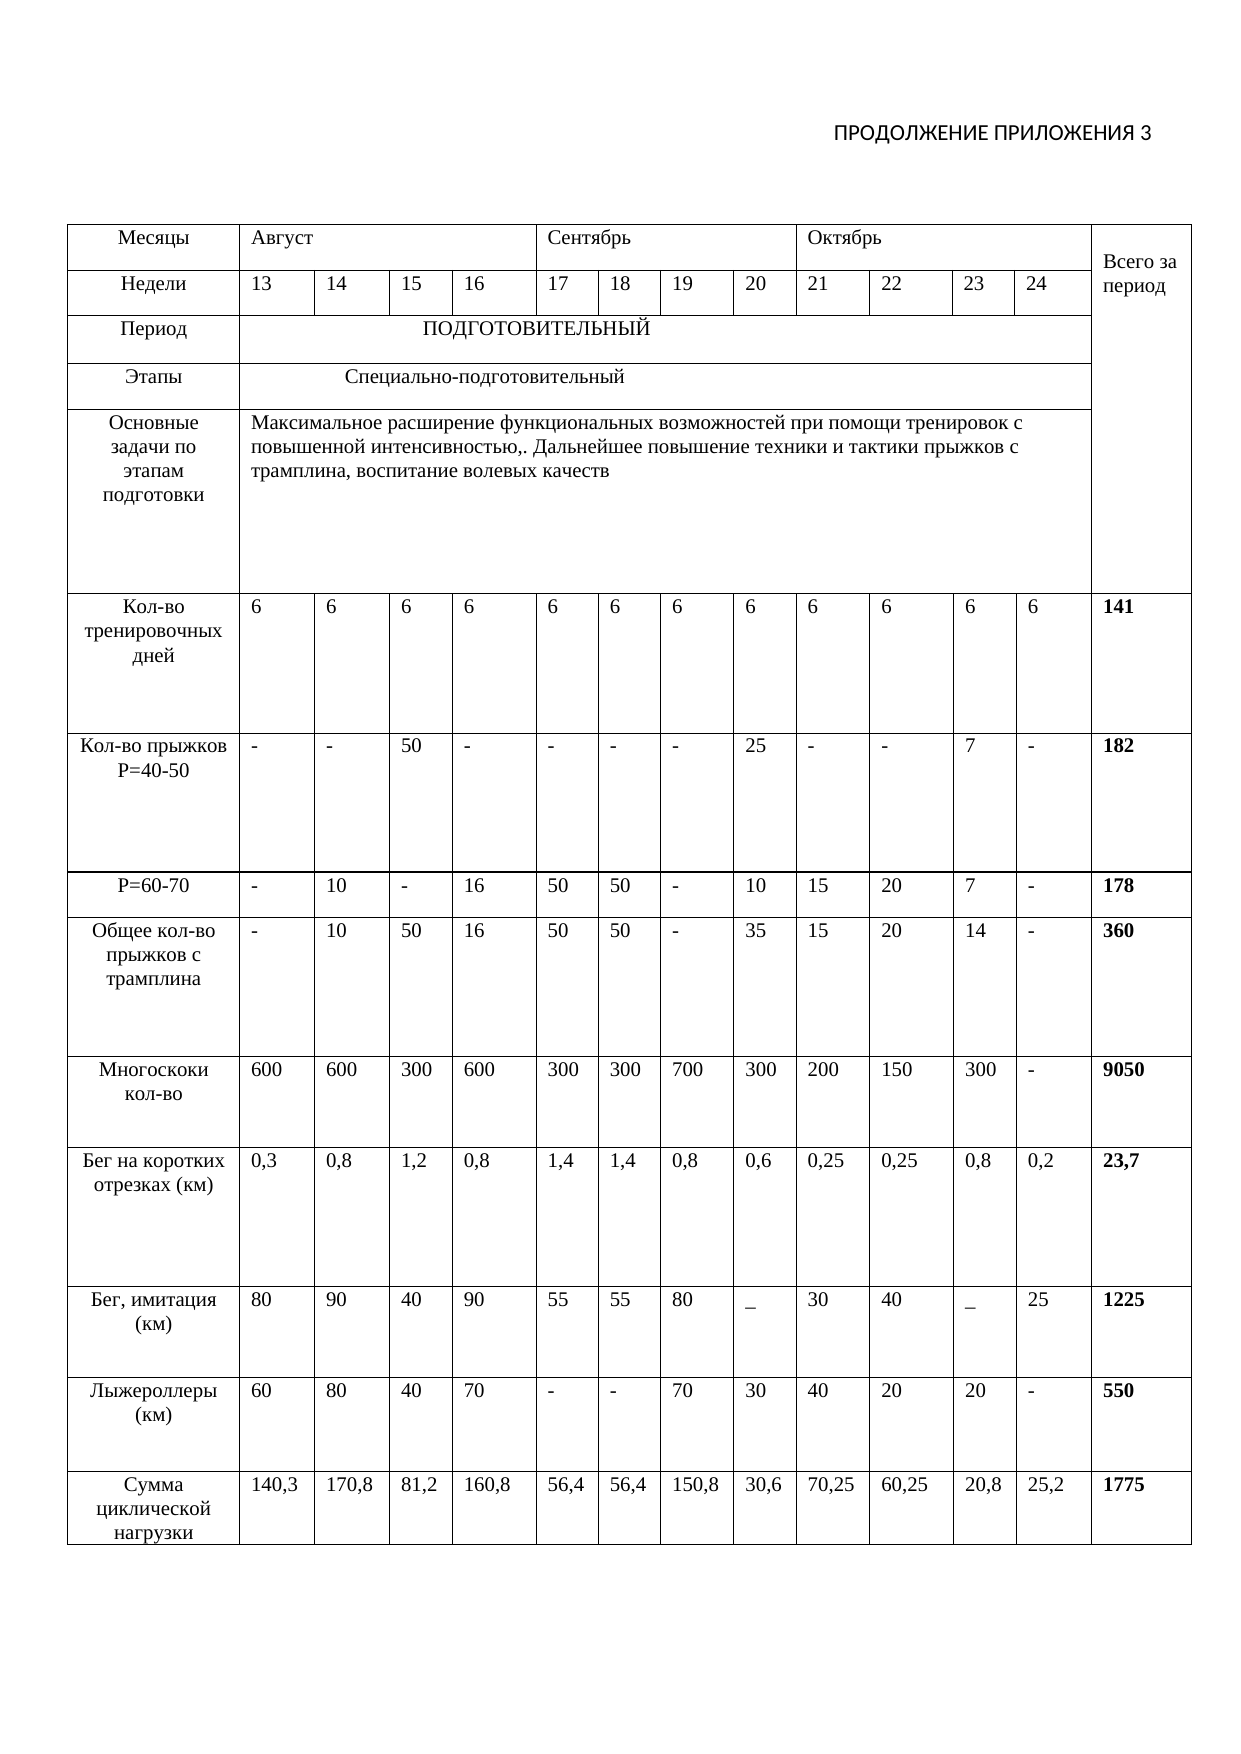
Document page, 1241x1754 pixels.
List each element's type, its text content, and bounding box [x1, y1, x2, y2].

table_cell ПОДГОТОВИТЕЛЬНЫЙ [240, 316, 1091, 363]
table_header Октябрь [797, 225, 1091, 270]
table_cell 0,8 [661, 1148, 733, 1286]
table_cell 15 [797, 918, 869, 1056]
table_cell 200 [797, 1057, 869, 1147]
table_cell 19 [661, 271, 733, 315]
table_cell 20 [734, 271, 796, 315]
table_cell 25 [1017, 1287, 1091, 1377]
table_cell 150,8 [661, 1472, 733, 1544]
table_cell Недели [68, 271, 239, 315]
table_cell 178 [1092, 873, 1191, 917]
table_cell Многоскоки кол-во [68, 1057, 239, 1147]
table_cell 300 [954, 1057, 1016, 1147]
table_cell 6 [240, 594, 314, 732]
table_cell - [1017, 918, 1091, 1056]
table_cell 30 [797, 1287, 869, 1377]
table_cell 600 [453, 1057, 536, 1147]
table_cell 70 [453, 1378, 536, 1471]
table_cell 50 [599, 918, 660, 1056]
table_cell - [661, 918, 733, 1056]
table_cell 600 [315, 1057, 389, 1147]
table_cell - [390, 873, 452, 917]
table_cell 90 [315, 1287, 389, 1377]
table_cell - [240, 873, 314, 917]
table_cell 300 [537, 1057, 598, 1147]
table_cell 6 [1017, 594, 1091, 732]
table_cell Кол-во тренировочных дней [68, 594, 239, 732]
table_cell 10 [315, 873, 389, 917]
table_cell 50 [537, 918, 598, 1056]
table_cell Специально-подготовительный [240, 364, 1091, 409]
table_cell _ [954, 1287, 1016, 1377]
table_cell 150 [870, 1057, 953, 1147]
table_cell 14 [315, 271, 389, 315]
table_cell 20 [870, 873, 953, 917]
table_cell Бег, имитация (км) [68, 1287, 239, 1377]
table_cell 50 [390, 734, 452, 871]
table_cell 1,4 [537, 1148, 598, 1286]
table_cell 60 [240, 1378, 314, 1471]
table_cell - [240, 734, 314, 871]
table_cell Этапы [68, 364, 239, 409]
table_cell 0,25 [870, 1148, 953, 1286]
table_cell Максимальное расширение функциональных возможностей при помощи тренировок с повышенной интенсивностью,. Дальнейшее повышение техники и тактики прыжков с трамплина, воспитание волевых качеств [240, 410, 1091, 593]
table_header Сентябрь [537, 225, 796, 270]
table_cell 56,4 [537, 1472, 598, 1544]
table_cell 16 [453, 873, 536, 917]
table_cell 80 [661, 1287, 733, 1377]
table_cell 22 [870, 271, 952, 315]
table_header Месяцы [68, 225, 239, 270]
table_cell 6 [870, 594, 953, 732]
table_cell 25,2 [1017, 1472, 1091, 1544]
table_cell 6 [661, 594, 733, 732]
table_cell 1,2 [390, 1148, 452, 1286]
table_cell 550 [1092, 1378, 1191, 1471]
table_cell 6 [797, 594, 869, 732]
table_cell 50 [390, 918, 452, 1056]
table_cell - [537, 1378, 598, 1471]
table_header Август [240, 225, 536, 270]
table_cell 40 [390, 1287, 452, 1377]
table_cell - [599, 1378, 660, 1471]
table_cell 35 [734, 918, 796, 1056]
table_cell 90 [453, 1287, 536, 1377]
table_cell 600 [240, 1057, 314, 1147]
table_cell 15 [797, 873, 869, 917]
table_cell 13 [240, 271, 314, 315]
table_cell 18 [599, 271, 660, 315]
table_cell 55 [537, 1287, 598, 1377]
table_cell 700 [661, 1057, 733, 1147]
table_cell Основные задачи по этапам подготовки [68, 410, 239, 593]
table_cell 360 [1092, 918, 1191, 1056]
table_cell Лыжероллеры (км) [68, 1378, 239, 1471]
table_cell 6 [537, 594, 598, 732]
table_cell - [1017, 1057, 1091, 1147]
table_cell 30 [734, 1378, 796, 1471]
table_cell - [453, 734, 536, 871]
table_cell 300 [599, 1057, 660, 1147]
table_cell 20 [870, 918, 953, 1056]
table_cell - [537, 734, 598, 871]
table_cell 60,25 [870, 1472, 953, 1544]
text ПРОДОЛЖЕНИЕ ПРИЛОЖЕНИЯ 3 [177, 118, 1152, 146]
table_cell 14 [954, 918, 1016, 1056]
table_cell 7 [954, 734, 1016, 871]
table_cell 141 [1092, 594, 1191, 732]
table_cell 170,8 [315, 1472, 389, 1544]
table_cell 0,6 [734, 1148, 796, 1286]
table_cell 16 [453, 918, 536, 1056]
table_cell 300 [390, 1057, 452, 1147]
table_cell 81,2 [390, 1472, 452, 1544]
table_cell 1775 [1092, 1472, 1191, 1544]
table_cell Сумма циклической нагрузки [68, 1472, 239, 1544]
table_header Всего за период [1092, 225, 1191, 593]
table_cell 140,3 [240, 1472, 314, 1544]
table_cell 50 [537, 873, 598, 917]
table_cell 160,8 [453, 1472, 536, 1544]
table_cell - [661, 873, 733, 917]
table_cell 6 [954, 594, 1016, 732]
table_cell - [599, 734, 660, 871]
table_cell 0,8 [315, 1148, 389, 1286]
table_cell 15 [390, 271, 452, 315]
table_cell 70 [661, 1378, 733, 1471]
table_cell Р=60-70 [68, 873, 239, 917]
table_cell 0,8 [453, 1148, 536, 1286]
table_cell 80 [240, 1287, 314, 1377]
table_cell - [1017, 873, 1091, 917]
table_cell 23 [953, 271, 1014, 315]
table_cell - [661, 734, 733, 871]
table_cell - [797, 734, 869, 871]
table_cell - [1017, 734, 1091, 871]
table_cell Общее кол-во прыжков с трамплина [68, 918, 239, 1056]
table_cell 0,25 [797, 1148, 869, 1286]
table_cell 0,8 [954, 1148, 1016, 1286]
table_cell Период [68, 316, 239, 363]
table_cell 24 [1015, 271, 1091, 315]
table_cell 30,6 [734, 1472, 796, 1544]
table_cell 6 [390, 594, 452, 732]
table_cell 25 [734, 734, 796, 871]
table_cell Кол-во прыжков Р=40-50 [68, 734, 239, 871]
table_cell 300 [734, 1057, 796, 1147]
table_cell 40 [797, 1378, 869, 1471]
table_cell 10 [734, 873, 796, 917]
table_cell 50 [599, 873, 660, 917]
table_cell 182 [1092, 734, 1191, 871]
table_cell 6 [315, 594, 389, 732]
table_cell 0,2 [1017, 1148, 1091, 1286]
table_cell 70,25 [797, 1472, 869, 1544]
table_cell 21 [797, 271, 869, 315]
table_cell 0,3 [240, 1148, 314, 1286]
table_cell - [870, 734, 953, 871]
table_cell 20,8 [954, 1472, 1016, 1544]
table_cell 80 [315, 1378, 389, 1471]
table_cell 40 [390, 1378, 452, 1471]
table_cell 9050 [1092, 1057, 1191, 1147]
table_cell 10 [315, 918, 389, 1056]
table_cell 1,4 [599, 1148, 660, 1286]
table_cell 17 [537, 271, 598, 315]
table_cell 56,4 [599, 1472, 660, 1544]
table_cell 20 [870, 1378, 953, 1471]
table_cell 55 [599, 1287, 660, 1377]
table_cell - [315, 734, 389, 871]
table_cell _ [734, 1287, 796, 1377]
table_cell 6 [453, 594, 536, 732]
table_cell Бег на коротких отрезках (км) [68, 1148, 239, 1286]
table_cell 7 [954, 873, 1016, 917]
table_cell 20 [954, 1378, 1016, 1471]
table_cell - [240, 918, 314, 1056]
table_cell 16 [453, 271, 536, 315]
table_cell 23,7 [1092, 1148, 1191, 1286]
table_cell - [1017, 1378, 1091, 1471]
table_cell 6 [599, 594, 660, 732]
table_cell 6 [734, 594, 796, 732]
table_cell 1225 [1092, 1287, 1191, 1377]
table_cell 40 [870, 1287, 953, 1377]
